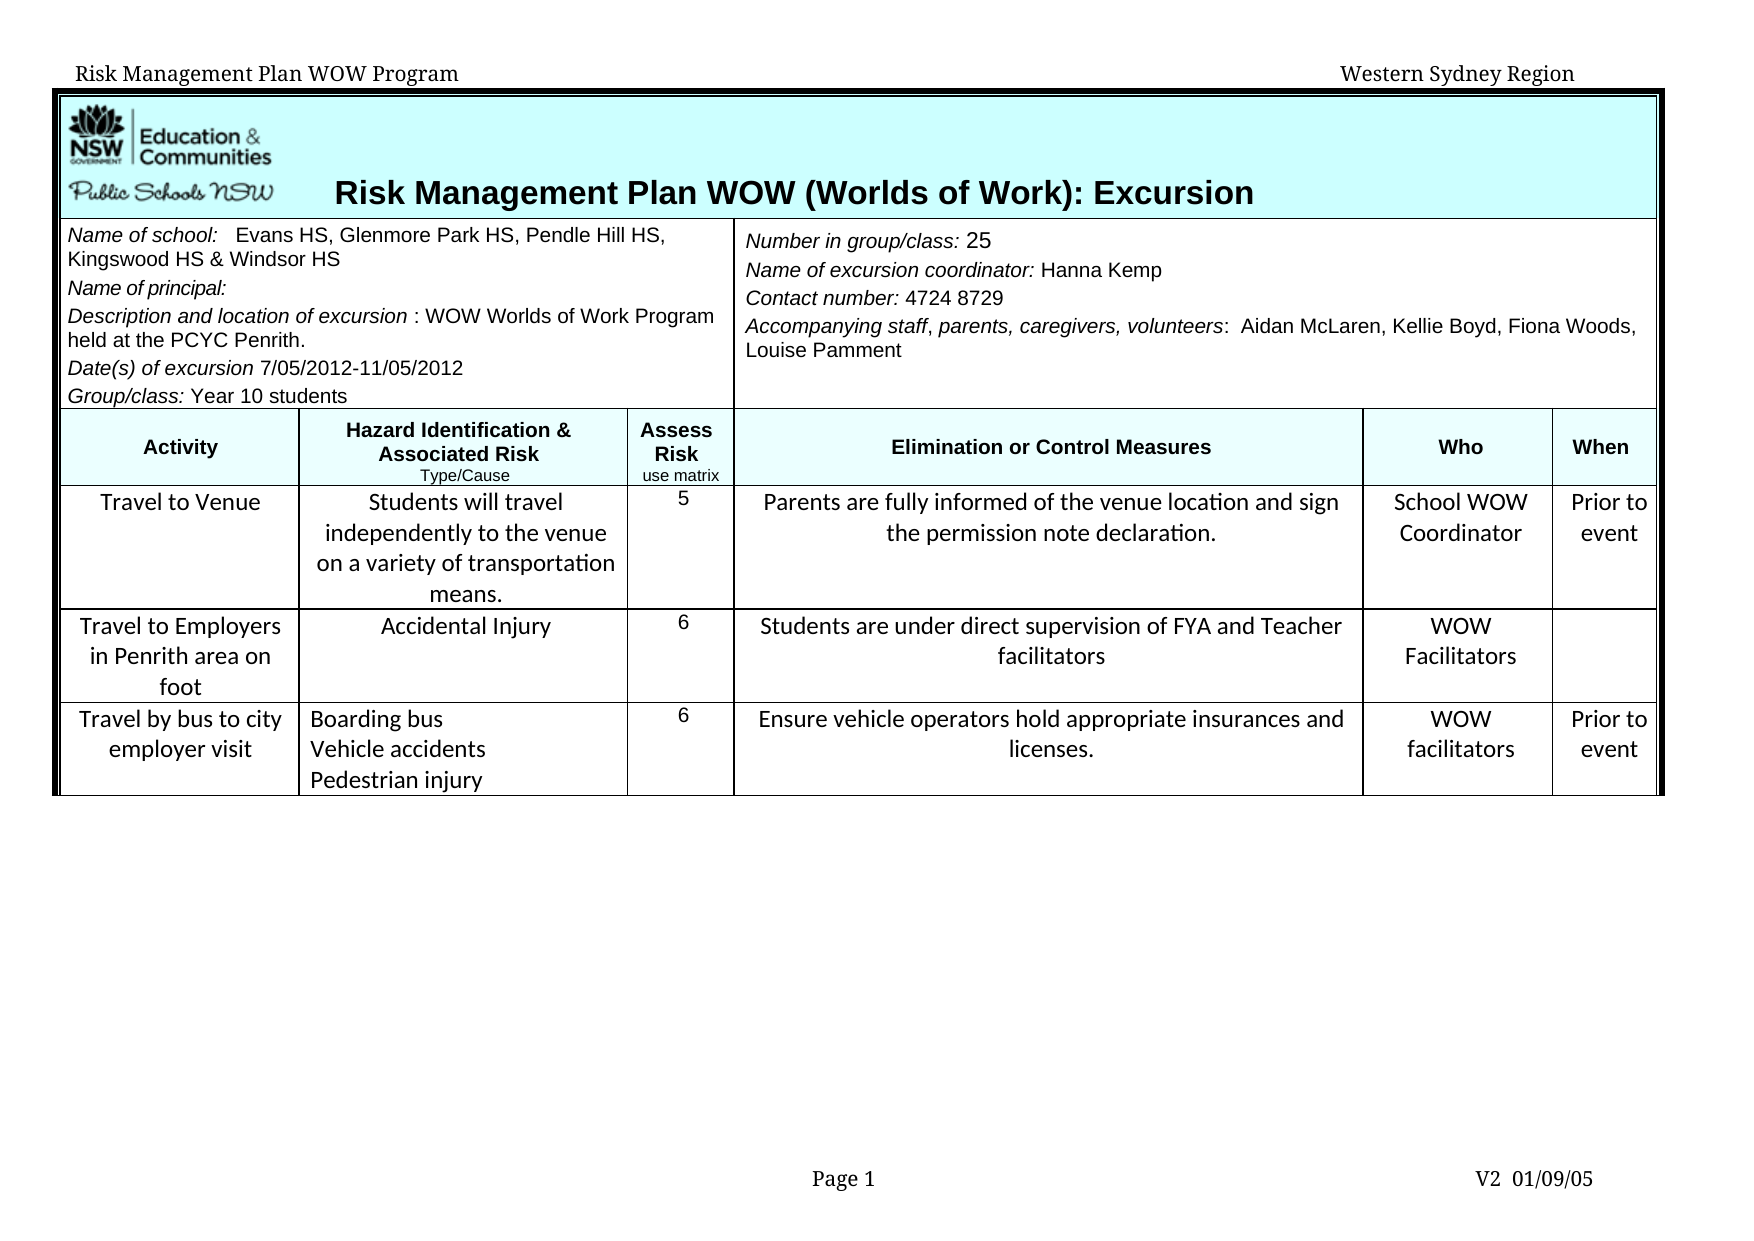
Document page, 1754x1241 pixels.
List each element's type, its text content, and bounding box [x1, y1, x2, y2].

picture [67, 103, 298, 205]
table_cell Travel to Employers in Penrith area on foot [61, 610, 298, 701]
table_cell Travel to Venue [61, 486, 298, 608]
table_cell Accidental Injury [300, 610, 627, 701]
table_cell Who [1364, 409, 1552, 485]
table_cell 6 [628, 610, 733, 701]
table_header Risk Management Plan WOW (Worlds of Work): Excursion [61, 97, 1656, 218]
table_cell Travel by bus to city employer visit [61, 703, 298, 794]
table_cell WOW Facilitators [1364, 610, 1552, 701]
table_cell Ensure vehicle operators hold appropriate insurances and licenses. [735, 703, 1362, 794]
table_cell Elimination or Control Measures [735, 409, 1362, 485]
table_cell 6 [628, 703, 733, 794]
table_cell Hazard Identification & Associated Risk Type/Cause [300, 409, 627, 485]
table_cell When [1553, 409, 1656, 485]
table_cell WOW facilitators [1364, 703, 1552, 794]
table_cell Students will travel independently to the venue on a variety of transportation means. [300, 486, 627, 608]
table_cell [1553, 610, 1656, 701]
table_cell Prior to event [1553, 486, 1656, 608]
table_cell School WOW Coordinator [1364, 486, 1552, 608]
table_cell Prior to event [1553, 703, 1656, 794]
table_cell Number in group/class: 25 Name of excursion coordinator: Hanna Kemp Contact number: 4724 8729 Accompanying staff, parents, caregivers, volunteers: Aidan McLaren, Kellie Boyd, Fiona Woods, Louise Pamment [735, 219, 1656, 408]
table_cell Assess Risk use matrix [628, 409, 733, 485]
table_cell Students are under direct supervision of FYA and Teacher facilitators [735, 610, 1362, 701]
table_cell Activity [61, 409, 298, 485]
table_cell Parents are fully informed of the venue location and sign the permission note declaration. [735, 486, 1362, 608]
table_cell 5 [628, 486, 733, 608]
table_cell Name of school: Evans HS, Glenmore Park HS, Pendle Hill HS, Kingswood HS & Windsor HS Name of principal: Description and location of excursion : WOW Worlds of Work Program held at the PCYC Penrith. Date(s) of excursion 7/05/2012-11/05/2012 Group/class: Year 10 students [61, 219, 733, 408]
table_cell Boarding bus Vehicle accidents Pedestrian injury [300, 703, 627, 794]
